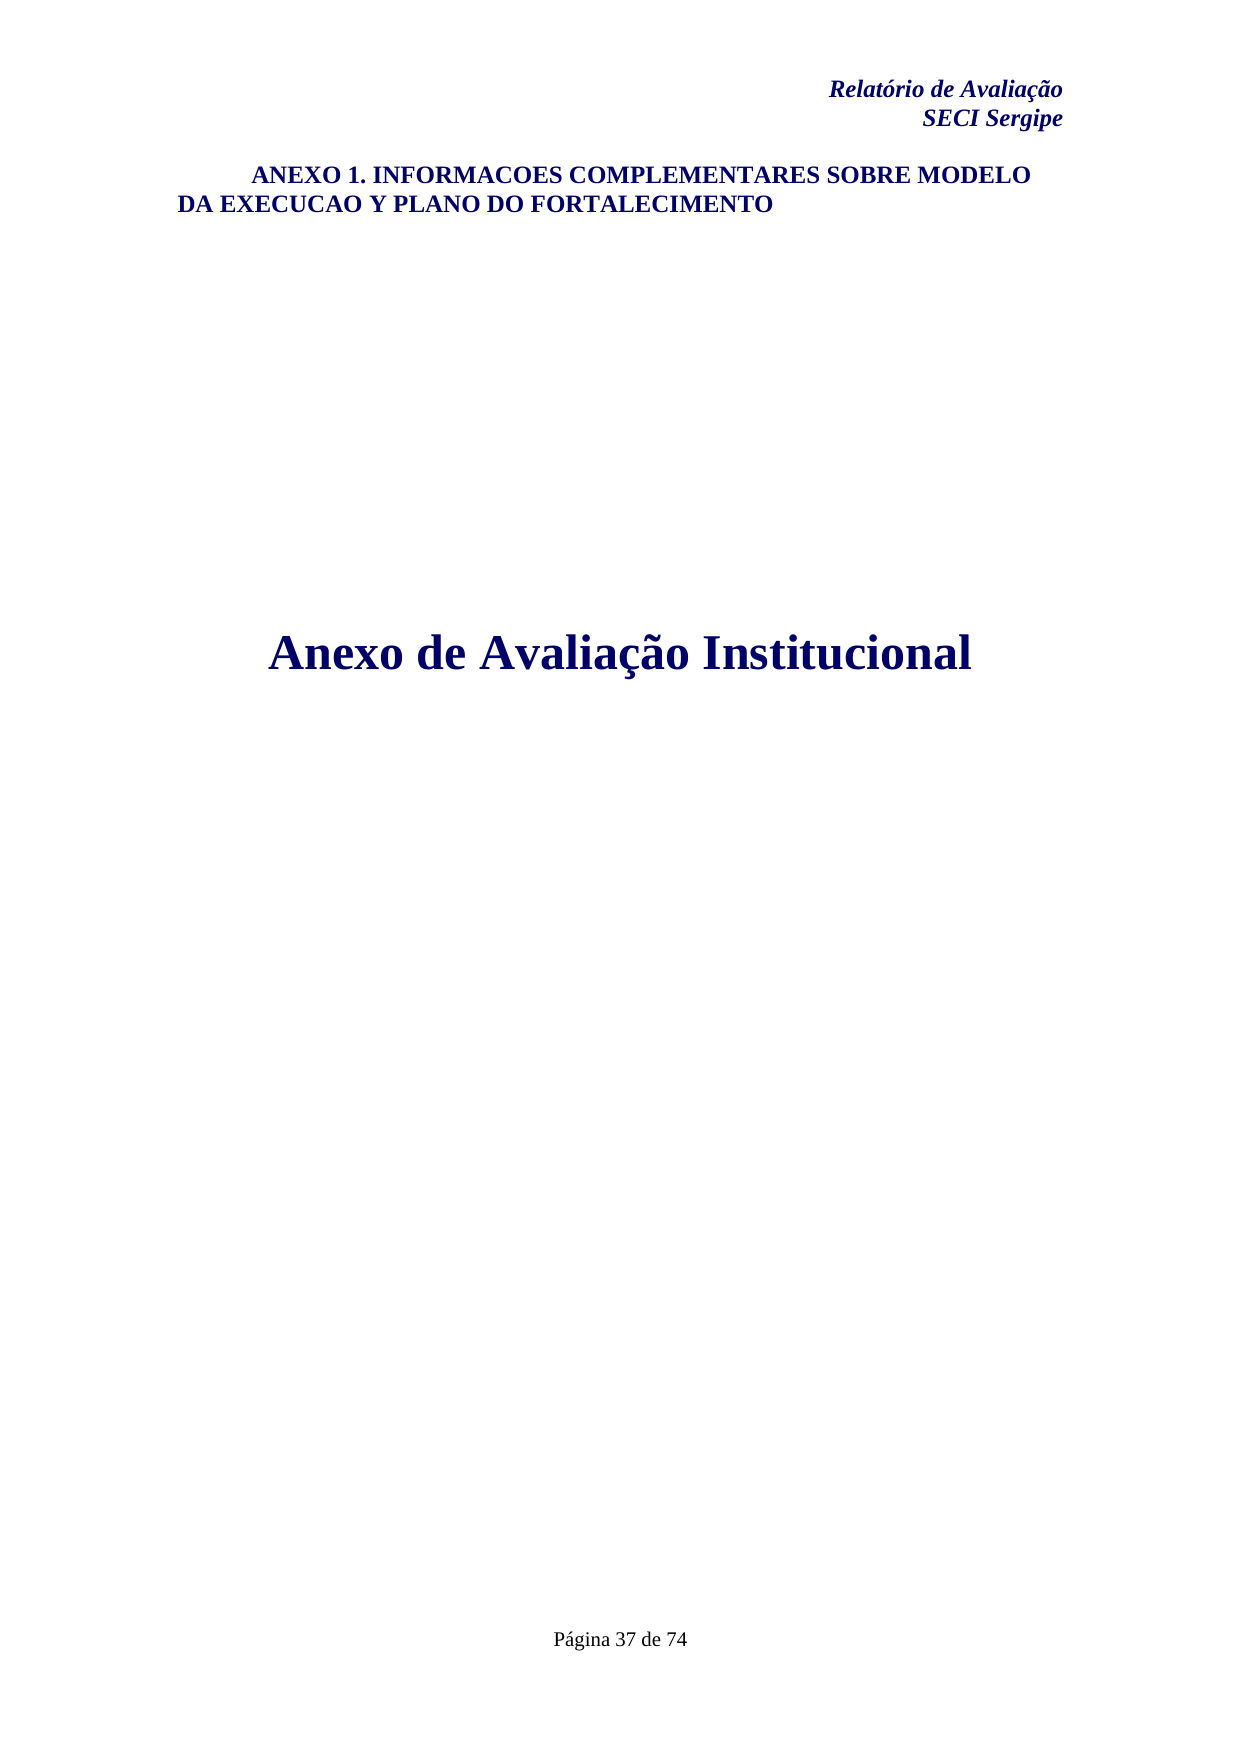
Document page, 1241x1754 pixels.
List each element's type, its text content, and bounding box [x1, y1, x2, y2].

subtitle Anexo de Avaliação Institucional [177, 622, 1063, 680]
text ANEXO 1. INFORMACOES COMPLEMENTARES SOBRE MODELO DA EXECUCAO Y PLANO DO FORTALECIMENTO [177, 160, 1063, 218]
